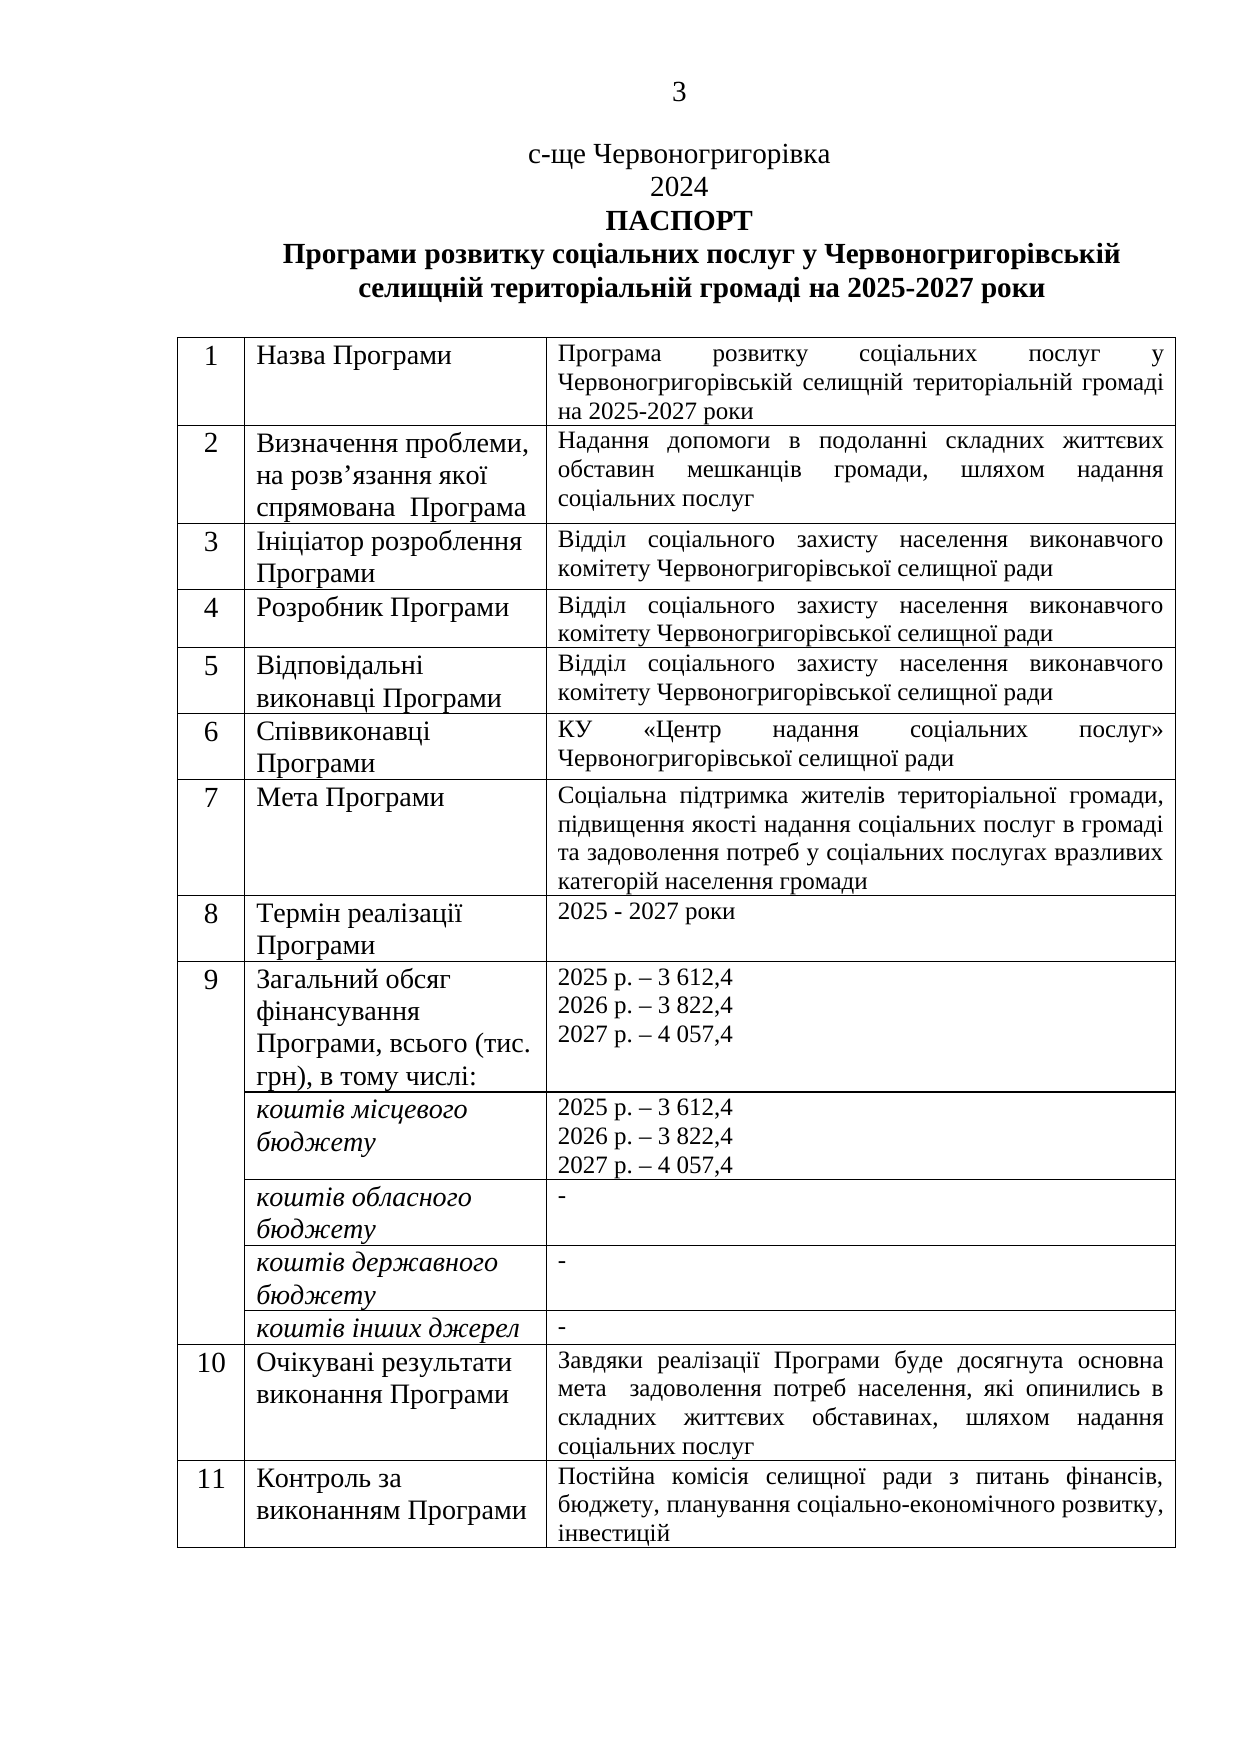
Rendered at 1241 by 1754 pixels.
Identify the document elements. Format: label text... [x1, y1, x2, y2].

table_cell 6 [178, 714, 244, 779]
table_cell 2025 - 2027 роки [547, 896, 1175, 961]
table_cell Відділ соціального захисту населення виконавчого комітету Червоногригорівської селищної ради [547, 648, 1175, 713]
table_cell КУ «Центр надання соціальних послуг» Червоногригорівської селищної ради [547, 714, 1175, 779]
table_cell Термін реалізації Програми [245, 896, 546, 961]
table_cell - [547, 1246, 1175, 1310]
table_header 1 [178, 338, 244, 424]
table_cell Очікувані результати виконання Програми [245, 1345, 546, 1460]
table_cell 3 [178, 524, 244, 589]
table_cell - [547, 1180, 1175, 1244]
table_cell Загальний обсяг фінансування Програми, всього (тис. грн), в тому числі: [245, 962, 546, 1091]
table_cell 8 [178, 896, 244, 961]
table_cell коштів державного бюджету [245, 1246, 546, 1310]
table_cell Мета Програми [245, 780, 546, 895]
text Програми розвитку соціальних послуг у Червоногригорівській селищній територіальній громаді на 2025-2027 роки [222, 237, 1181, 304]
table_cell Розробник Програми [245, 590, 546, 647]
table_cell коштів місцевого бюджету [245, 1093, 546, 1179]
table_cell 2 [178, 426, 244, 523]
table_cell Співвиконавці Програми [245, 714, 546, 779]
text с-ще Червоногригорівка [177, 136, 1181, 169]
table_cell Контроль за виконанням Програми [245, 1461, 546, 1547]
table_cell Відділ соціального захисту населення виконавчого комітету Червоногригорівської селищної ради [547, 524, 1175, 589]
table_cell 11 [178, 1461, 244, 1547]
table_cell Ініціатор розроблення Програми [245, 524, 546, 589]
table_cell 9 [178, 962, 244, 1344]
table_cell Відділ соціального захисту населення виконавчого комітету Червоногригорівської селищної ради [547, 590, 1175, 647]
table_cell Відповідальні виконавці Програми [245, 648, 546, 713]
table_header Назва Програми [245, 338, 546, 424]
table_cell коштів інших джерел [245, 1311, 546, 1344]
table_cell 2025 р. – 3 612,4 2026 р. – 3 822,4 2027 р. – 4 057,4 [547, 962, 1175, 1091]
table_cell 5 [178, 648, 244, 713]
table_cell Надання допомоги в подоланні складних життєвих обставин мешканців громади, шляхом надання соціальних послуг [547, 426, 1175, 523]
table_cell 2025 р. – 3 612,4 2026 р. – 3 822,4 2027 р. – 4 057,4 [547, 1093, 1175, 1179]
table_cell Соціальна підтримка жителів територіальної громади, підвищення якості надання соціальних послуг в громаді та задоволення потреб у соціальних послугах вразливих категорій населення громади [547, 780, 1175, 895]
table_cell 4 [178, 590, 244, 647]
table_cell 7 [178, 780, 244, 895]
table_cell коштів обласного бюджету [245, 1180, 546, 1244]
table_cell - [547, 1311, 1175, 1344]
text 2024 [177, 169, 1181, 203]
table_header Програма розвитку соціальних послуг у Червоногригорівській селищній територіальній громаді на 2025-2027 роки [547, 338, 1175, 424]
table_cell Завдяки реалізації Програми буде досягнута основна мета задоволення потреб населення, які опинились в складних життєвих обставинах, шляхом надання соціальних послуг [547, 1345, 1175, 1460]
table_cell 10 [178, 1345, 244, 1460]
text ПАСПОРТ [177, 203, 1181, 237]
table_cell Постійна комісія селищної ради з питань фінансів, бюджету, планування соціально-економічного розвитку, інвестицій [547, 1461, 1175, 1547]
table_cell Визначення проблеми, на розв’язання якої спрямована Програма [245, 426, 546, 523]
